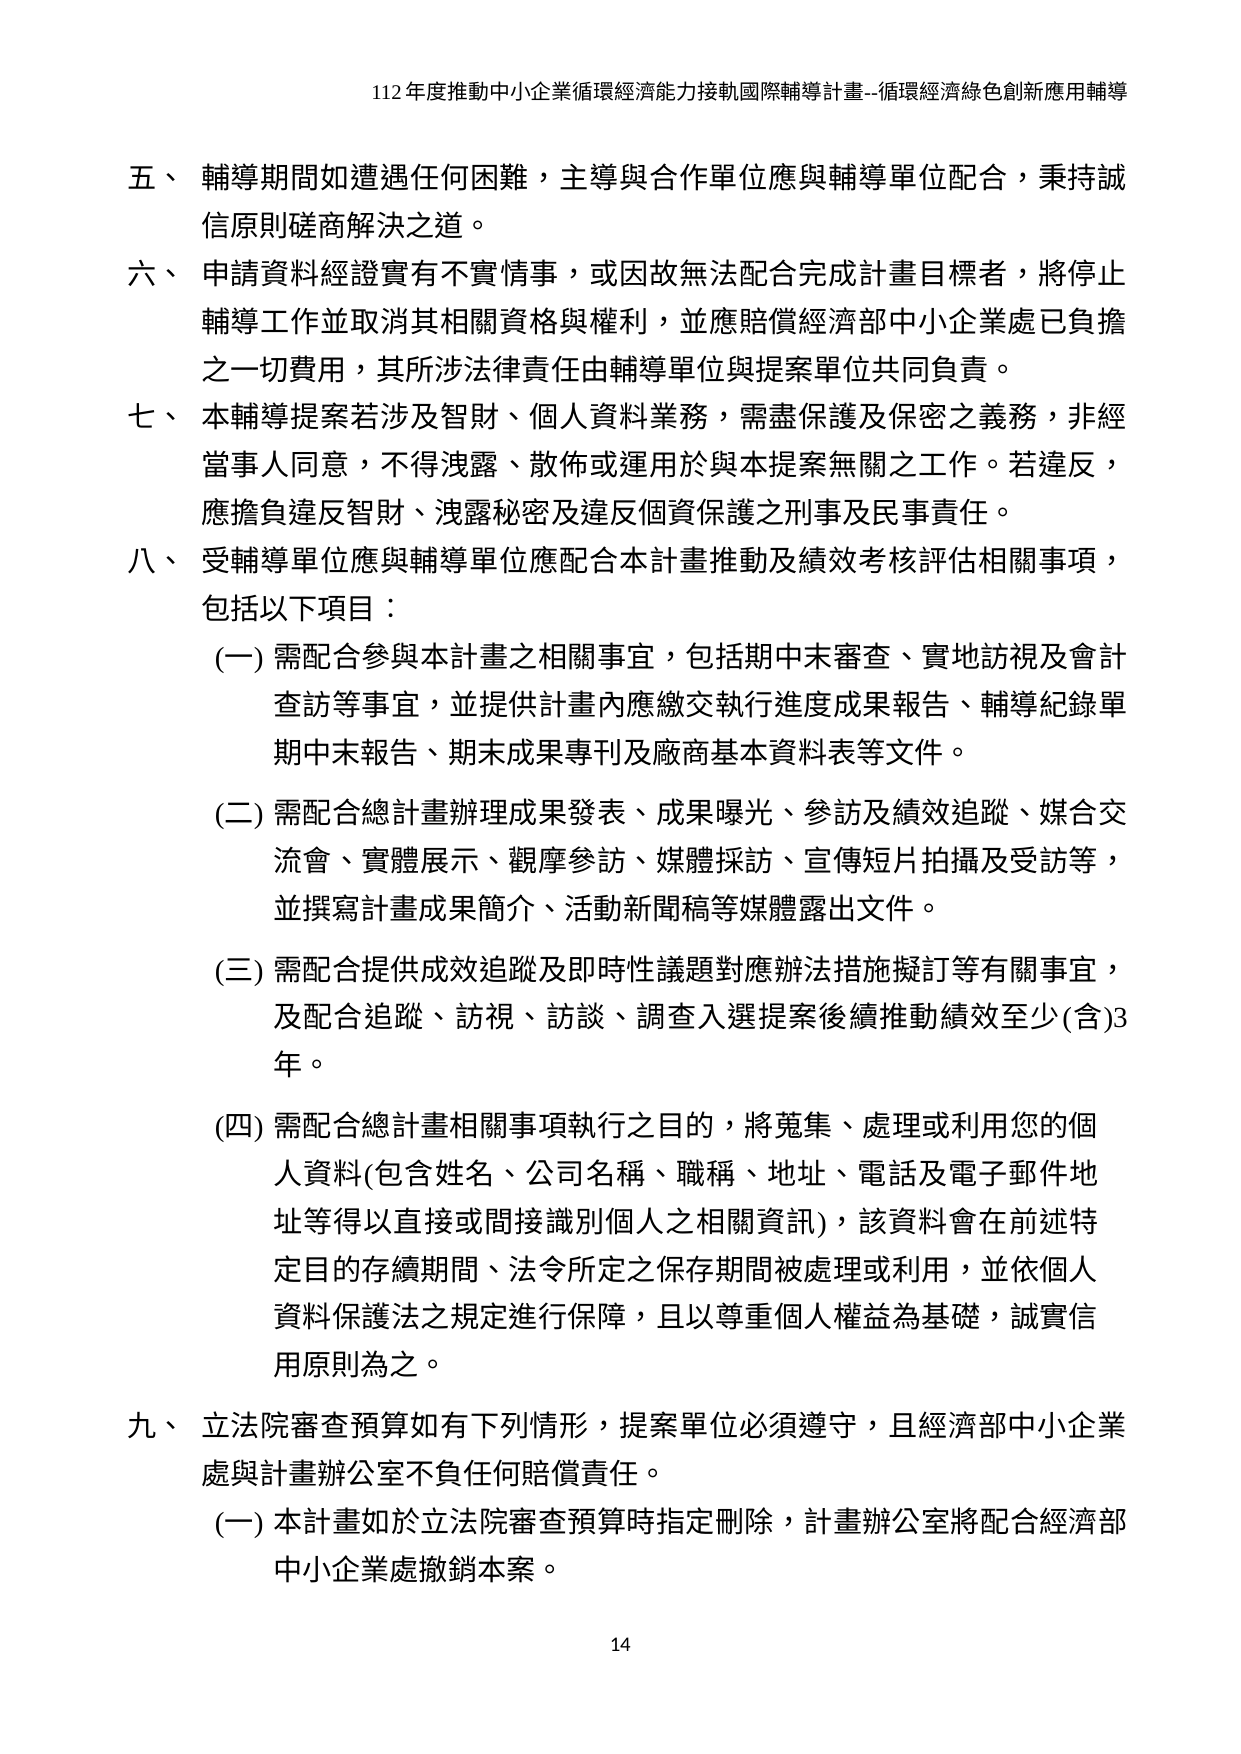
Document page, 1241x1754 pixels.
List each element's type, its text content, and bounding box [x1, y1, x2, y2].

list 需配合總計畫辦理成果發表、成果曝光、參訪及績效追蹤、媒合交流會、實體展示、觀摩參訪、媒體採訪、宣傳短片拍攝及受訪等，並撰寫計畫成果簡介、活動新聞稿等媒體露出文件。 [214, 785, 1128, 929]
list 立法院審查預算如有下列情形，提案單位必須遵守，且經濟部中小企業處與計畫辦公室不負任何賠償責任。 [127, 1398, 1128, 1494]
list 需配合參與本計畫之相關事宜，包括期中末審查、實地訪視及會計查訪等事宜，並提供計畫內應繳交執行進度成果報告、輔導紀錄單、期中末報告、期末成果專刊及廠商基本資料表等文件。 [214, 629, 1128, 773]
list 需配合提供成效追蹤及即時性議題對應辦法措施擬訂等有關事宜，及配合追蹤、訪視、訪談、調查入選提案後續推動績效至少(含)3年。 [214, 942, 1128, 1085]
list 本計畫如於立法院審查預算時指定刪除，計畫辦公室將配合經濟部中小企業處撤銷本案。 [214, 1494, 1128, 1589]
list 需配合總計畫相關事項執行之目的，將蒐集、處理或利用您的個人資料(包含姓名、公司名稱、職稱、地址、電話及電子郵件地址等得以直接或間接識別個人之相關資訊)，該資料會在前述特定目的存續期間、法令所定之保存期間被處理或利用，並依個人資料保護法之規定進行保障，且以尊重個人權益為基礎，誠實信用原則為之。 [214, 1098, 1098, 1385]
list 受輔導單位應與輔導單位應配合本計畫推動及績效考核評估相關事項，包括以下項目︰ [127, 533, 1128, 629]
list 申請資料經證實有不實情事，或因故無法配合完成計畫目標者，將停止輔導工作並取消其相關資格與權利，並應賠償經濟部中小企業處已負擔之一切費用，其所涉法律責任由輔導單位與提案單位共同負責。 [127, 246, 1128, 389]
list 輔導期間如遭遇任何困難，主導與合作單位應與輔導單位配合，秉持誠信原則磋商解決之道。 [127, 150, 1128, 246]
list 本輔導提案若涉及智財、個人資料業務，需盡保護及保密之義務，非經當事人同意，不得洩露、散佈或運用於與本提案無關之工作。若違反，應擔負違反智財、洩露秘密及違反個資保護之刑事及民事責任。 [127, 389, 1128, 533]
